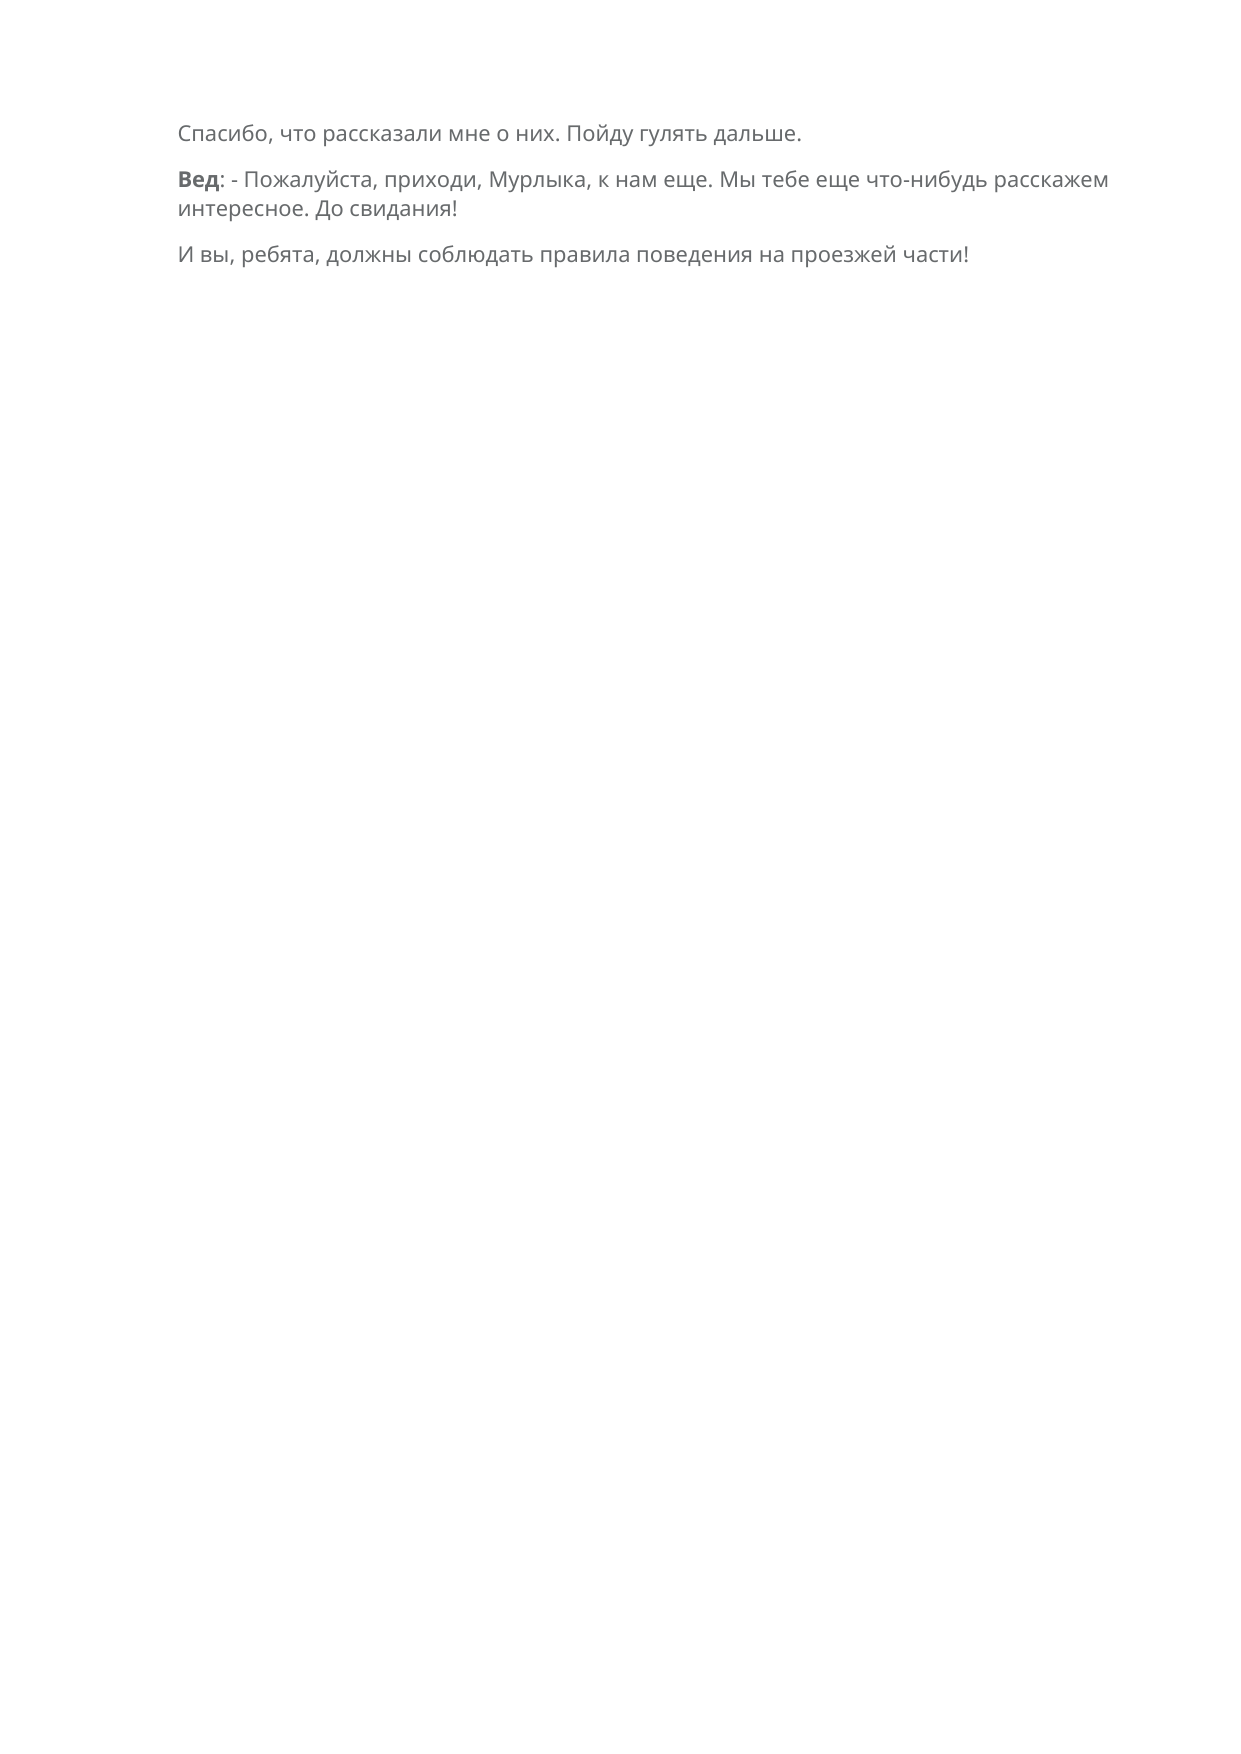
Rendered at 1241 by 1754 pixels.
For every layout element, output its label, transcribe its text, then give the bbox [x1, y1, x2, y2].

text Спасибо, что рассказали мне о них. Пойду гулять дальше. [177, 118, 1152, 148]
text Вед: - Пожалуйста, приходи, Мурлыка, к нам еще. Мы тебе еще что-нибудь расскажем интересное. До свидания! [177, 163, 1152, 223]
text И вы, ребята, должны соблюдать правила поведения на проезжей части! [177, 239, 1152, 268]
